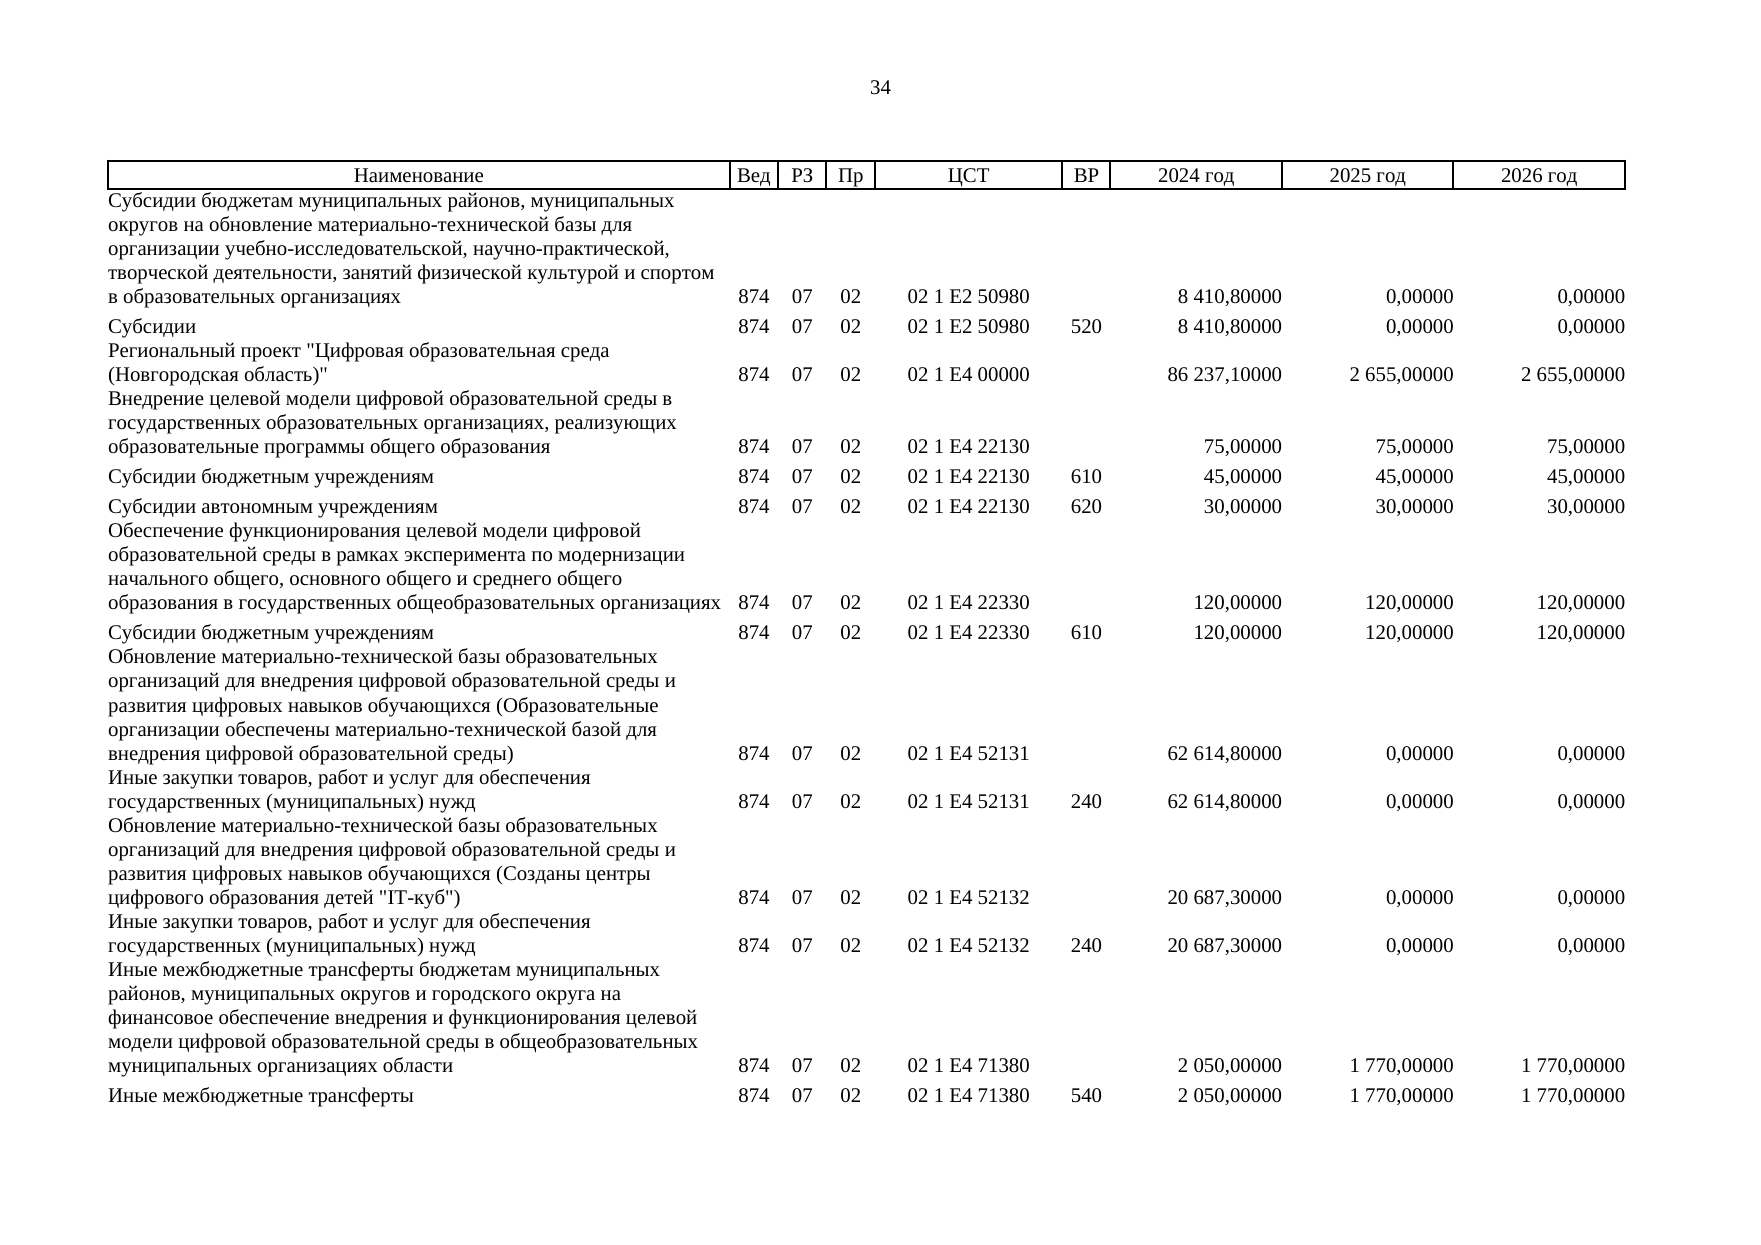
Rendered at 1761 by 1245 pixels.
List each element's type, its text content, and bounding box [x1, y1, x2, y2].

table_header РЗ [779, 162, 825, 187]
table_header 2026 год [1454, 162, 1624, 187]
table_header Вед [731, 162, 777, 187]
table_header 2025 год [1283, 162, 1452, 187]
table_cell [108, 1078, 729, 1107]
table_header ЦСТ [876, 162, 1061, 187]
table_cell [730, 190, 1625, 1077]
table_header ВР [1063, 162, 1109, 187]
table_header Пр [827, 162, 874, 187]
table_header 2024 год [1111, 162, 1281, 187]
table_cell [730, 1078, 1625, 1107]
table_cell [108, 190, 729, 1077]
table_header Наименование [109, 162, 729, 187]
